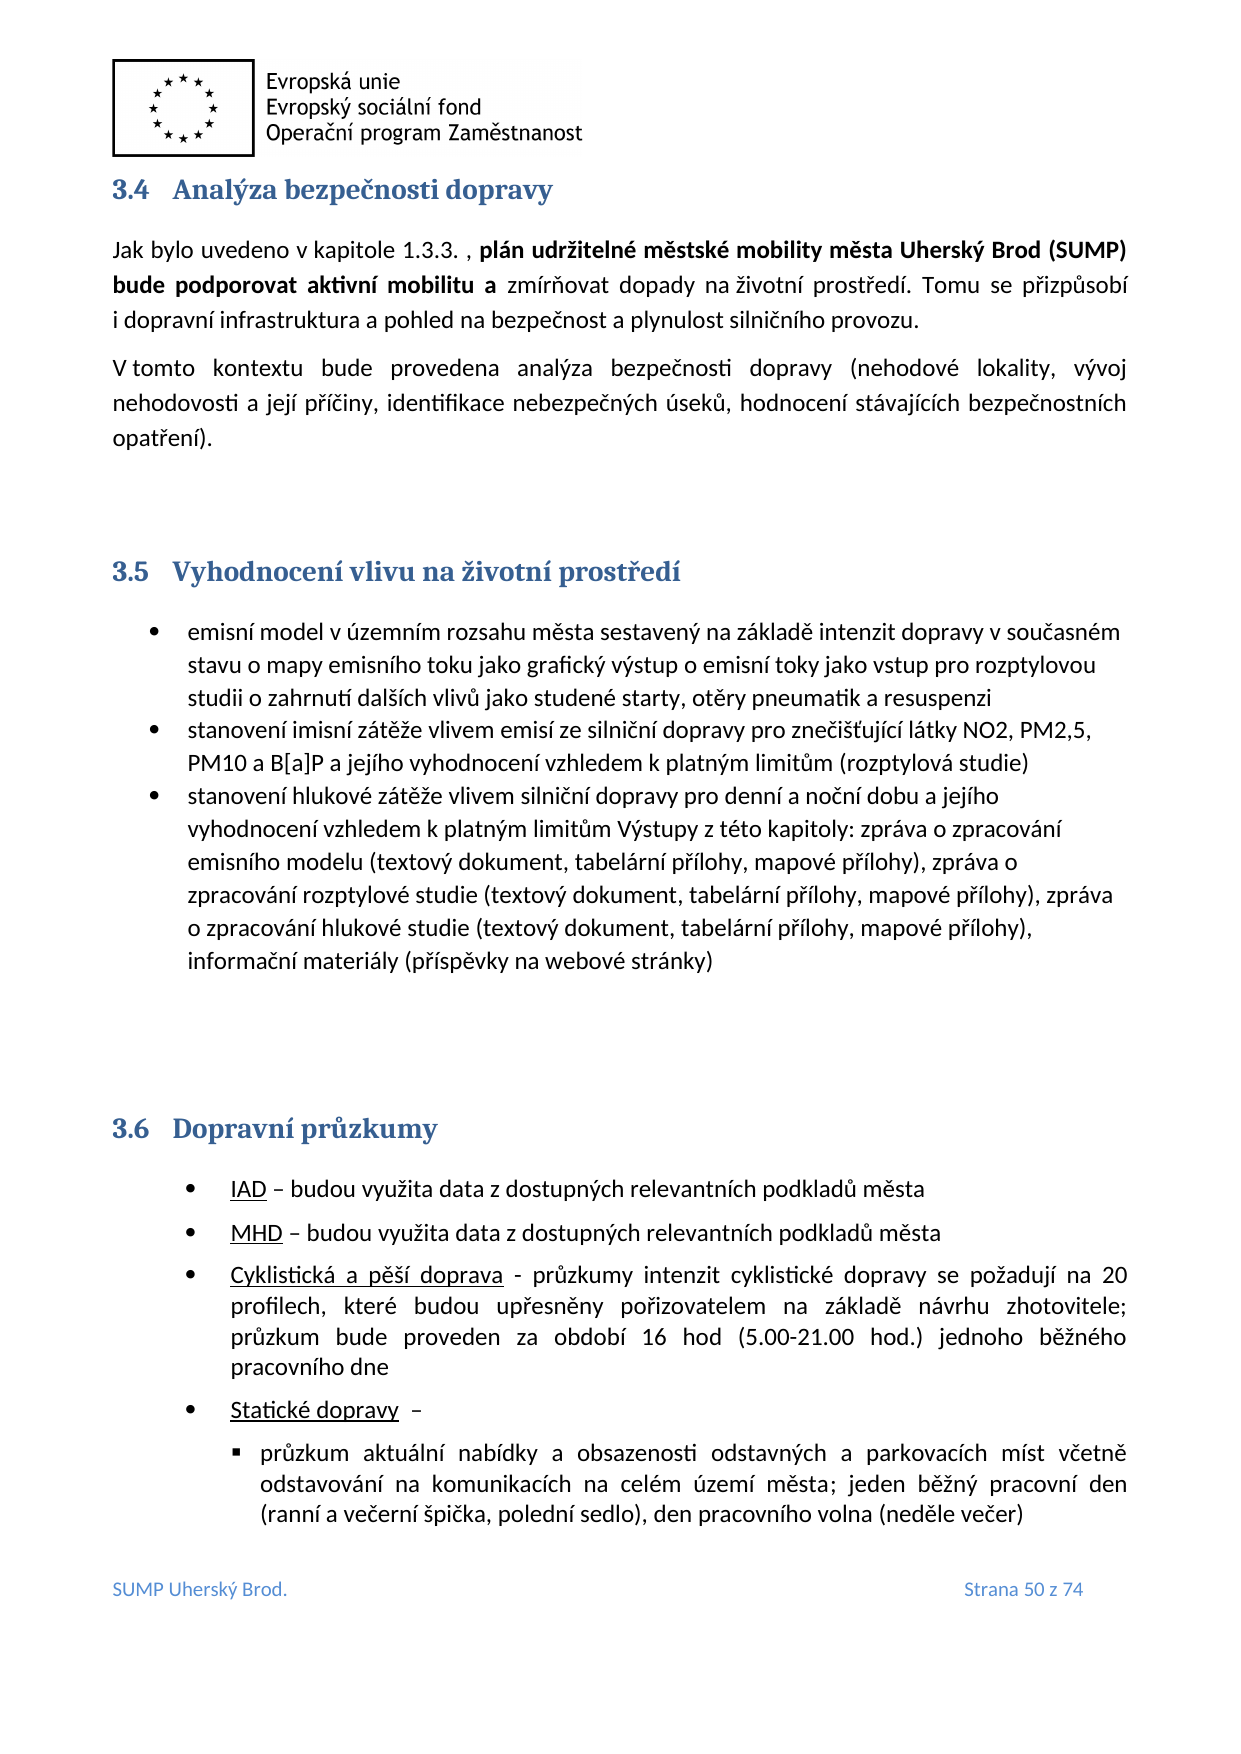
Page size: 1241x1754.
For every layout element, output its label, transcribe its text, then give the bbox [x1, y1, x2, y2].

subtitle Analýza bezpečnosti dopravy [112, 173, 1128, 207]
list MHD – budou využita data z dostupných relevantních podkladů města [186, 1217, 1128, 1247]
list IAD – budou využita data z dostupných relevantních podkladů města [186, 1174, 1128, 1204]
text Jak bylo uvedeno v kapitole 1.3.3. , plán udržitelné městské mobility města Uherský Brod (SUMP) bude podporovat aktivní mobilitu a zmírňovat dopady na životní prostředí. Tomu se přizpůsobí i dopravní infrastruktura a pohled na bezpečnost a plynulost silničního provozu. [112, 235, 1128, 335]
list emisní model v územním rozsahu města sestavený na základě intenzit dopravy v současném stavu o mapy emisního toku jako grafický výstup o emisní toky jako vstup pro rozptylovou studii o zahrnutí dalších vlivů jako studené starty, otěry pneumatik a resuspenzi [150, 616, 1128, 712]
text V tomto kontextu bude provedena analýza bezpečnosti dopravy (nehodové lokality, vývoj nehodovosti a její příčiny, identifikace nebezpečných úseků, hodnocení stávajících bezpečnostních opatření). [112, 352, 1128, 453]
subtitle Dopravní průzkumy [112, 1112, 1128, 1146]
picture [112, 59, 583, 157]
subtitle Vyhodnocení vlivu na životní prostředí [112, 555, 1128, 588]
list stanovení hlukové zátěže vlivem silniční dopravy pro denní a noční dobu a jejího vyhodnocení vzhledem k platným limitům Výstupy z této kapitoly: zpráva o zpracování emisního modelu (textový dokument, tabelární přílohy, mapové přílohy), zpráva o zpracování rozptylové studie (textový dokument, tabelární přílohy, mapové přílohy), zpráva o zpracování hlukové studie (textový dokument, tabelární přílohy, mapové přílohy), informační materiály (příspěvky na webové stránky) [150, 780, 1128, 976]
list Cyklistická a pěší doprava - průzkumy intenzit cyklistické dopravy se požadují na 20 profilech, které budou upřesněny pořizovatelem na základě návrhu zhotovitele; průzkum bude proveden za období 16 hod (5.00-21.00 hod.) jednoho běžného pracovního dne [186, 1260, 1128, 1382]
list Statické dopravy – [186, 1394, 1128, 1425]
list stanovení imisní zátěže vlivem emisí ze silniční dopravy pro znečišťující látky NO2, PM2,5, PM10 a B[a]P a jejího vyhodnocení vzhledem k platným limitům (rozptylová studie) [150, 714, 1128, 778]
list průzkum aktuální nabídky a obsazenosti odstavných a parkovacích míst včetně odstavování na komunikacích na celém území města; jeden běžný pracovní den (ranní a večerní špička, polední sedlo), den pracovního volna (neděle večer) [230, 1437, 1128, 1529]
